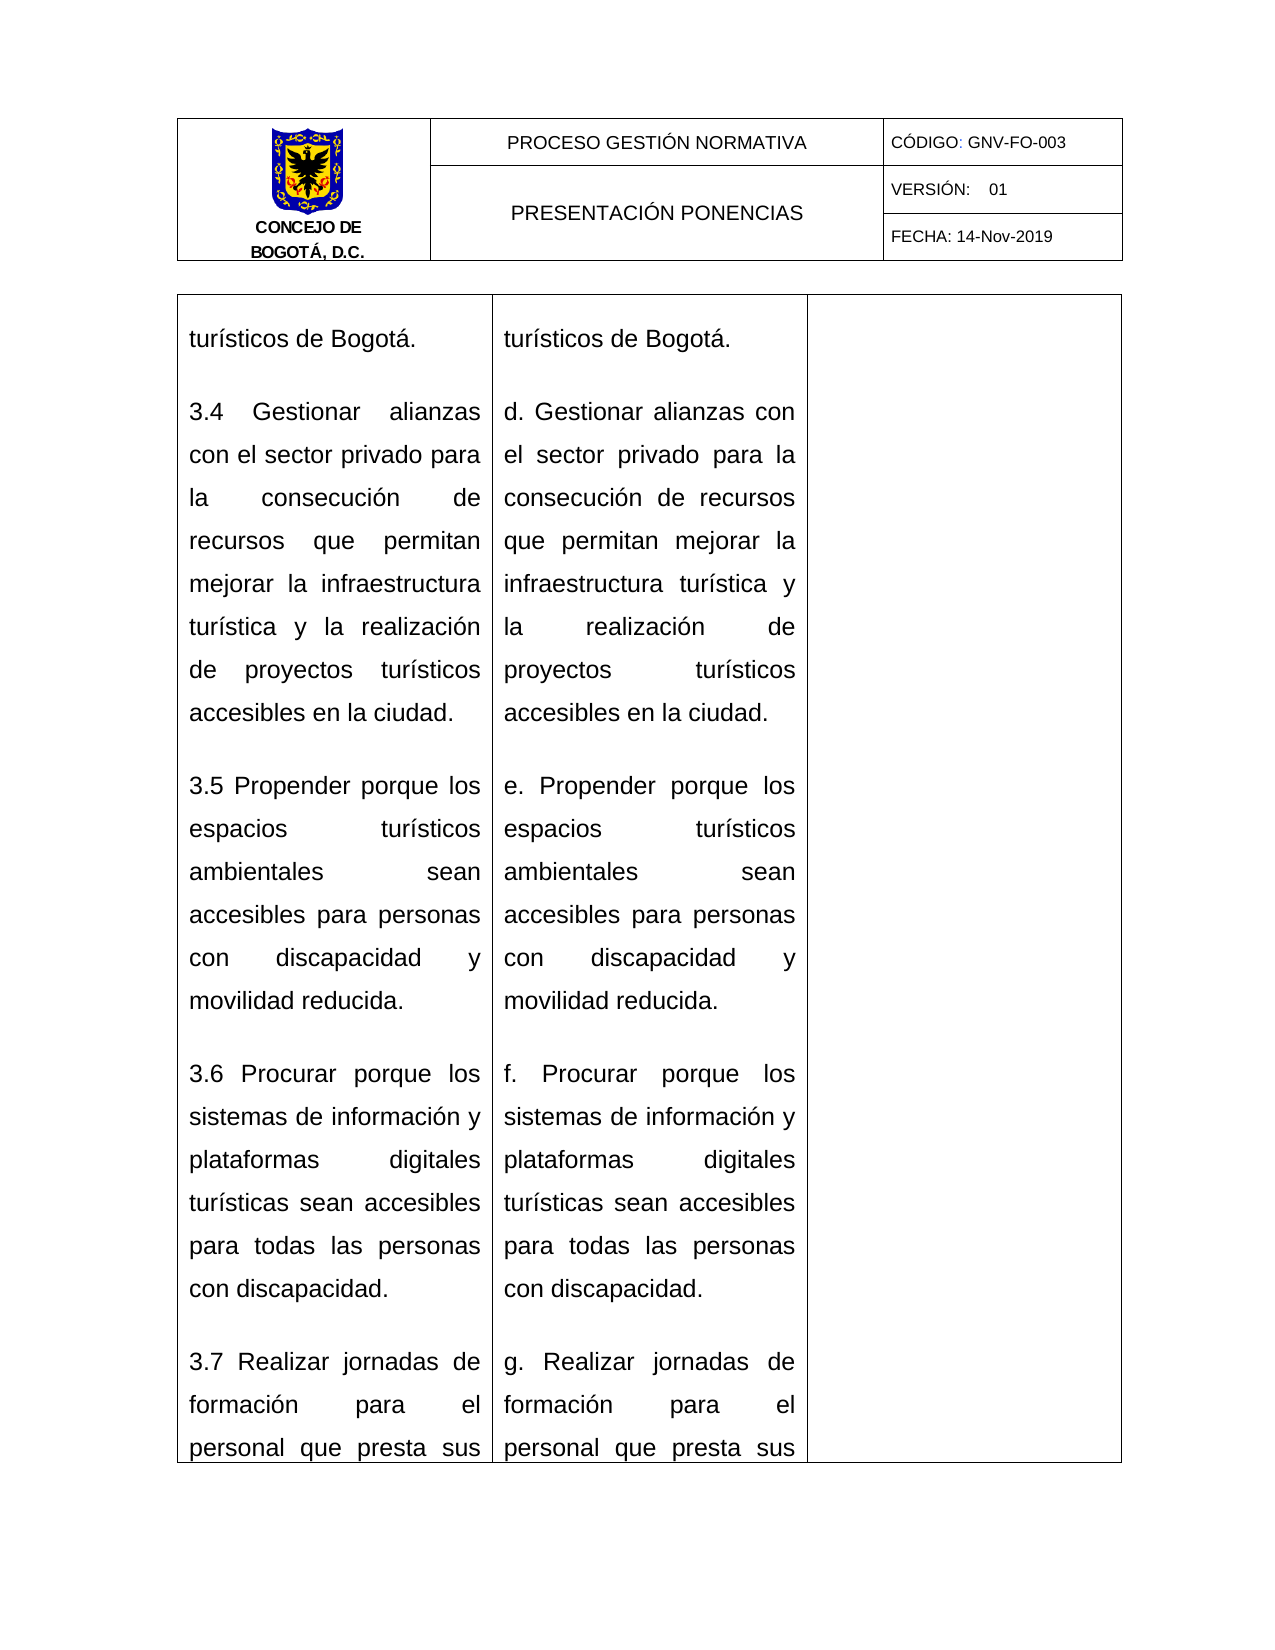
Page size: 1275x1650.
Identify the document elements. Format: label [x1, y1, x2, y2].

table_cell [493, 295, 807, 1462]
table_cell [808, 295, 1121, 1462]
table_cell [178, 295, 492, 1462]
